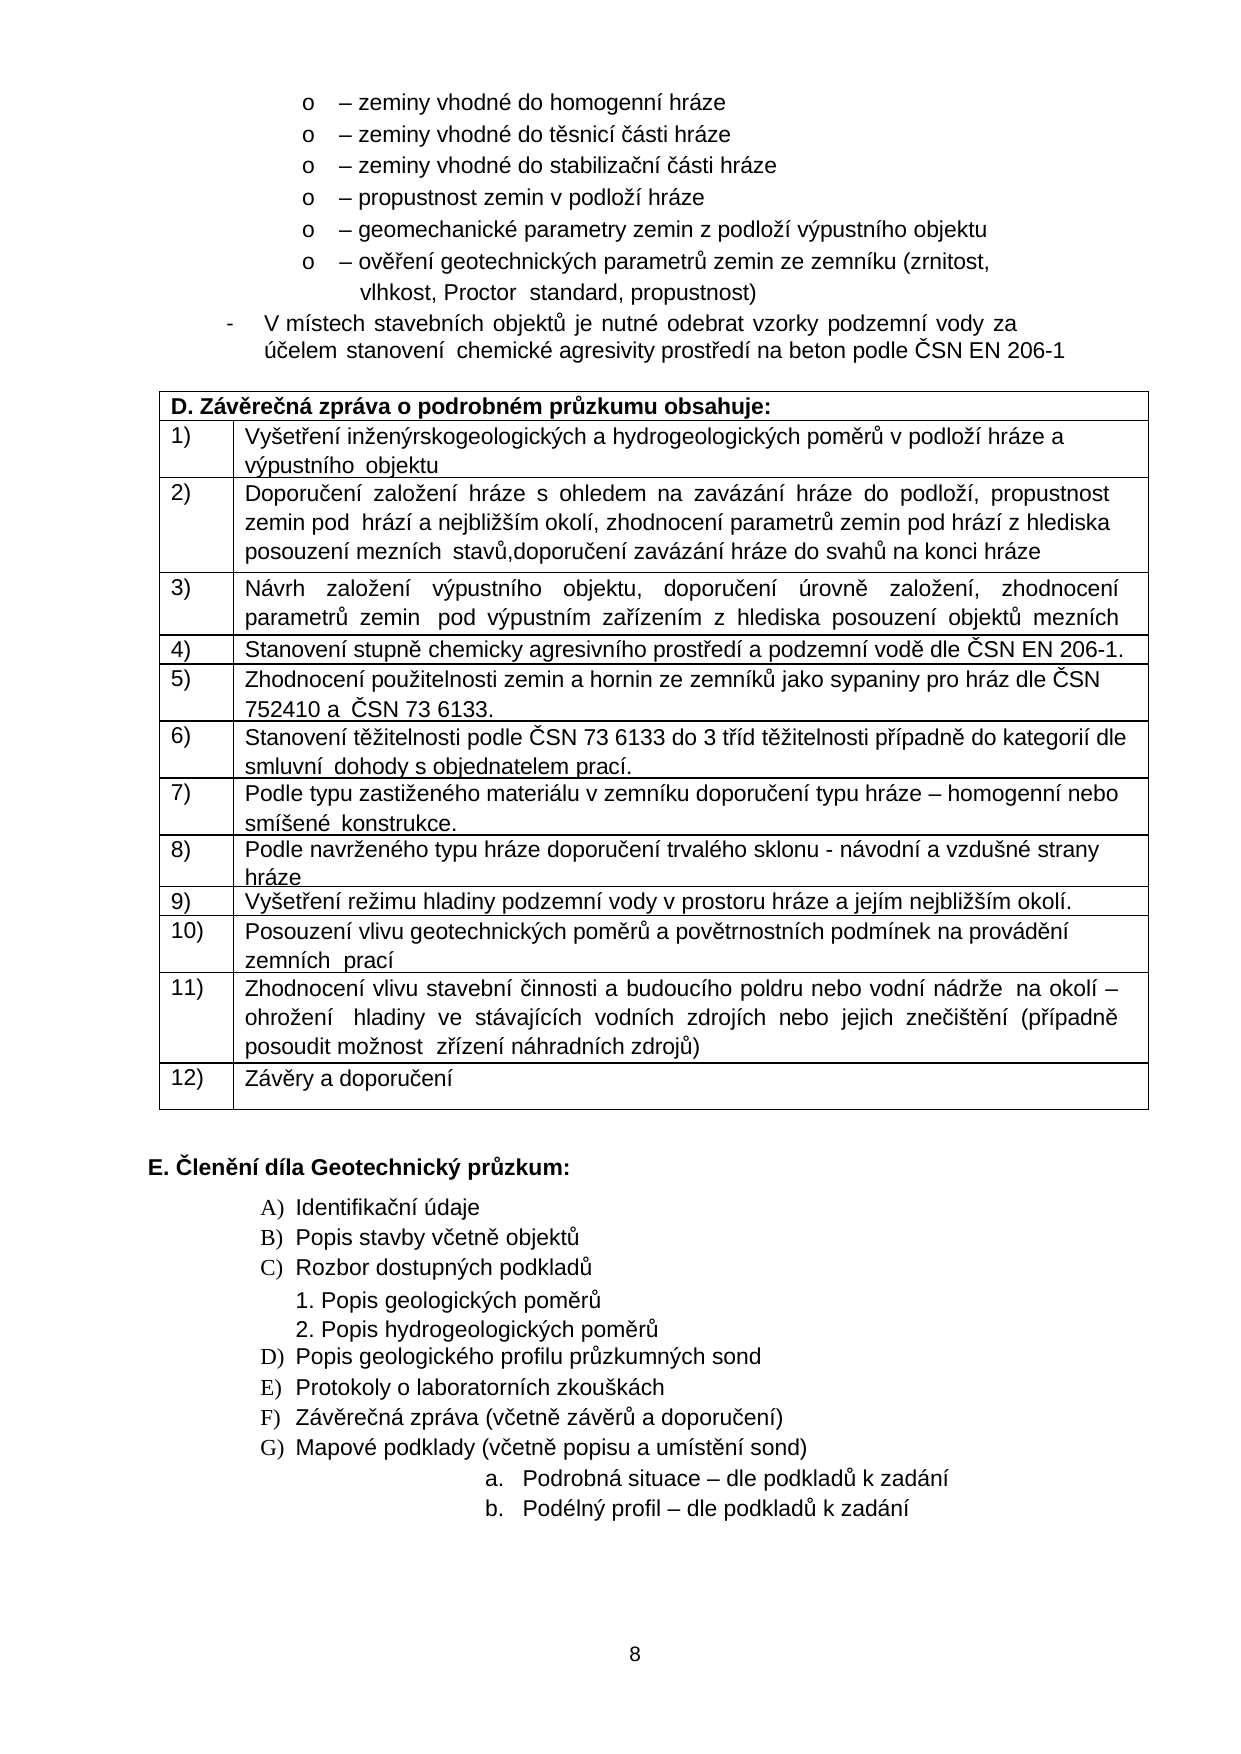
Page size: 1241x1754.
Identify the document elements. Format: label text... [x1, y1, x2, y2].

table_header D. Závěrečná zpráva o podrobném průzkumu obsahuje: [160, 392, 1148, 420]
list – zeminy vhodné do stabilizační části hráze [301, 152, 1122, 181]
table_cell Zhodnocení vlivu stavební činnosti a budoucího poldru nebo vodní nádrže na okolí – ohrožení hladiny ve stávajících vodních zdrojích nebo jejich znečištění (případně posoudit možnost zřízení náhradních zdrojů) [234, 973, 1148, 1062]
table_cell 12) [160, 1064, 233, 1109]
list – zeminy vhodné do těsnicí části hráze [301, 121, 1122, 149]
list Popis stavby včetně objektů [260, 1224, 1122, 1250]
list Rozbor dostupných podkladů [260, 1254, 1122, 1281]
table_cell Zhodnocení použitelnosti zemin a hornin ze zemníků jako sypaniny pro hráz dle ČSN 752410 a ČSN 73 6133. [234, 665, 1148, 720]
text E. Členění díla Geotechnický průzkum: [148, 1152, 1122, 1181]
table_cell Závěry a doporučení [234, 1064, 1148, 1109]
table_cell Posouzení vlivu geotechnických poměrů a povětrnostních podmínek na provádění zemních prací [234, 916, 1148, 972]
table_cell Stanovení stupně chemicky agresivního prostředí a podzemní vodě dle ČSN EN 206-1. [234, 636, 1148, 663]
list V místech stavebních objektů je nutné odebrat vzorky podzemní vody za účelem stanovení chemické agresivity prostředí na beton podle ČSN EN 206-1 [226, 309, 1096, 363]
list Popis geologického profilu průzkumných sond [260, 1343, 1122, 1369]
text 2. Popis hydrogeologických poměrů [295, 1314, 1122, 1343]
list Protokoly o laboratorních zkouškách [260, 1373, 1122, 1400]
table_cell 10) [160, 916, 233, 972]
table_cell 6) [160, 722, 233, 777]
list – ověření geotechnických parametrů zemin ze zemníku (zrnitost, vlhkost, Proctor standard, propustnost) [301, 248, 1054, 306]
list – propustnost zemin v podloží hráze [301, 184, 1122, 212]
table_cell Vyšetření inženýrskogeologických a hydrogeologických poměrů v podloží hráze a výpustního objektu [234, 421, 1148, 477]
table_cell 3) [160, 573, 233, 634]
table_cell Návrh založení výpustního objektu, doporučení úrovně založení, zhodnocení parametrů zemin pod výpustním zařízením z hlediska posouzení objektů mezních stavů [234, 573, 1148, 634]
table_cell 1) [160, 421, 233, 477]
table_cell Podle typu zastiženého materiálu v zemníku doporučení typu hráze – homogenní nebo smíšené konstrukce. [234, 779, 1148, 834]
table_cell 8) [160, 836, 233, 886]
table_cell Vyšetření režimu hladiny podzemní vody v prostoru hráze a jejím nejbližším okolí. [234, 887, 1148, 915]
table_cell 5) [160, 665, 233, 720]
list Podrobná situace – dle podkladů k zadání [485, 1465, 1122, 1491]
list – geomechanické parametry zemin z podloží výpustního objektu [301, 216, 1122, 244]
list Podélný profil – dle podkladů k zadání [485, 1495, 1122, 1521]
table_cell 9) [160, 887, 233, 915]
list – zeminy vhodné do homogenní hráze [301, 89, 1122, 117]
table_cell 2) [160, 478, 233, 572]
table_cell Doporučení založení hráze s ohledem na zavázání hráze do podloží, propustnost zemin pod hrází a nejbližším okolí, zhodnocení parametrů zemin pod hrází z hlediska posouzení mezních stavů,doporučení zavázání hráze do svahů na konci hráze [234, 478, 1148, 572]
table_cell Stanovení těžitelnosti podle ČSN 73 6133 do 3 tříd těžitelnosti případně do kategorií dle smluvní dohody s objednatelem prací. [234, 722, 1148, 777]
table_cell 4) [160, 636, 233, 663]
list Identifikační údaje [260, 1193, 1122, 1220]
table_cell Podle navrženého typu hráze doporučení trvalého sklonu - návodní a vzdušné strany hráze [234, 836, 1148, 886]
list Závěrečná zpráva (včetně závěrů a doporučení) [260, 1404, 1122, 1430]
table_cell 7) [160, 779, 233, 834]
text 1. Popis geologických poměrů [295, 1285, 1122, 1314]
list Mapové podklady (včetně popisu a umístění sond) [260, 1434, 1122, 1461]
table_cell 11) [160, 973, 233, 1062]
